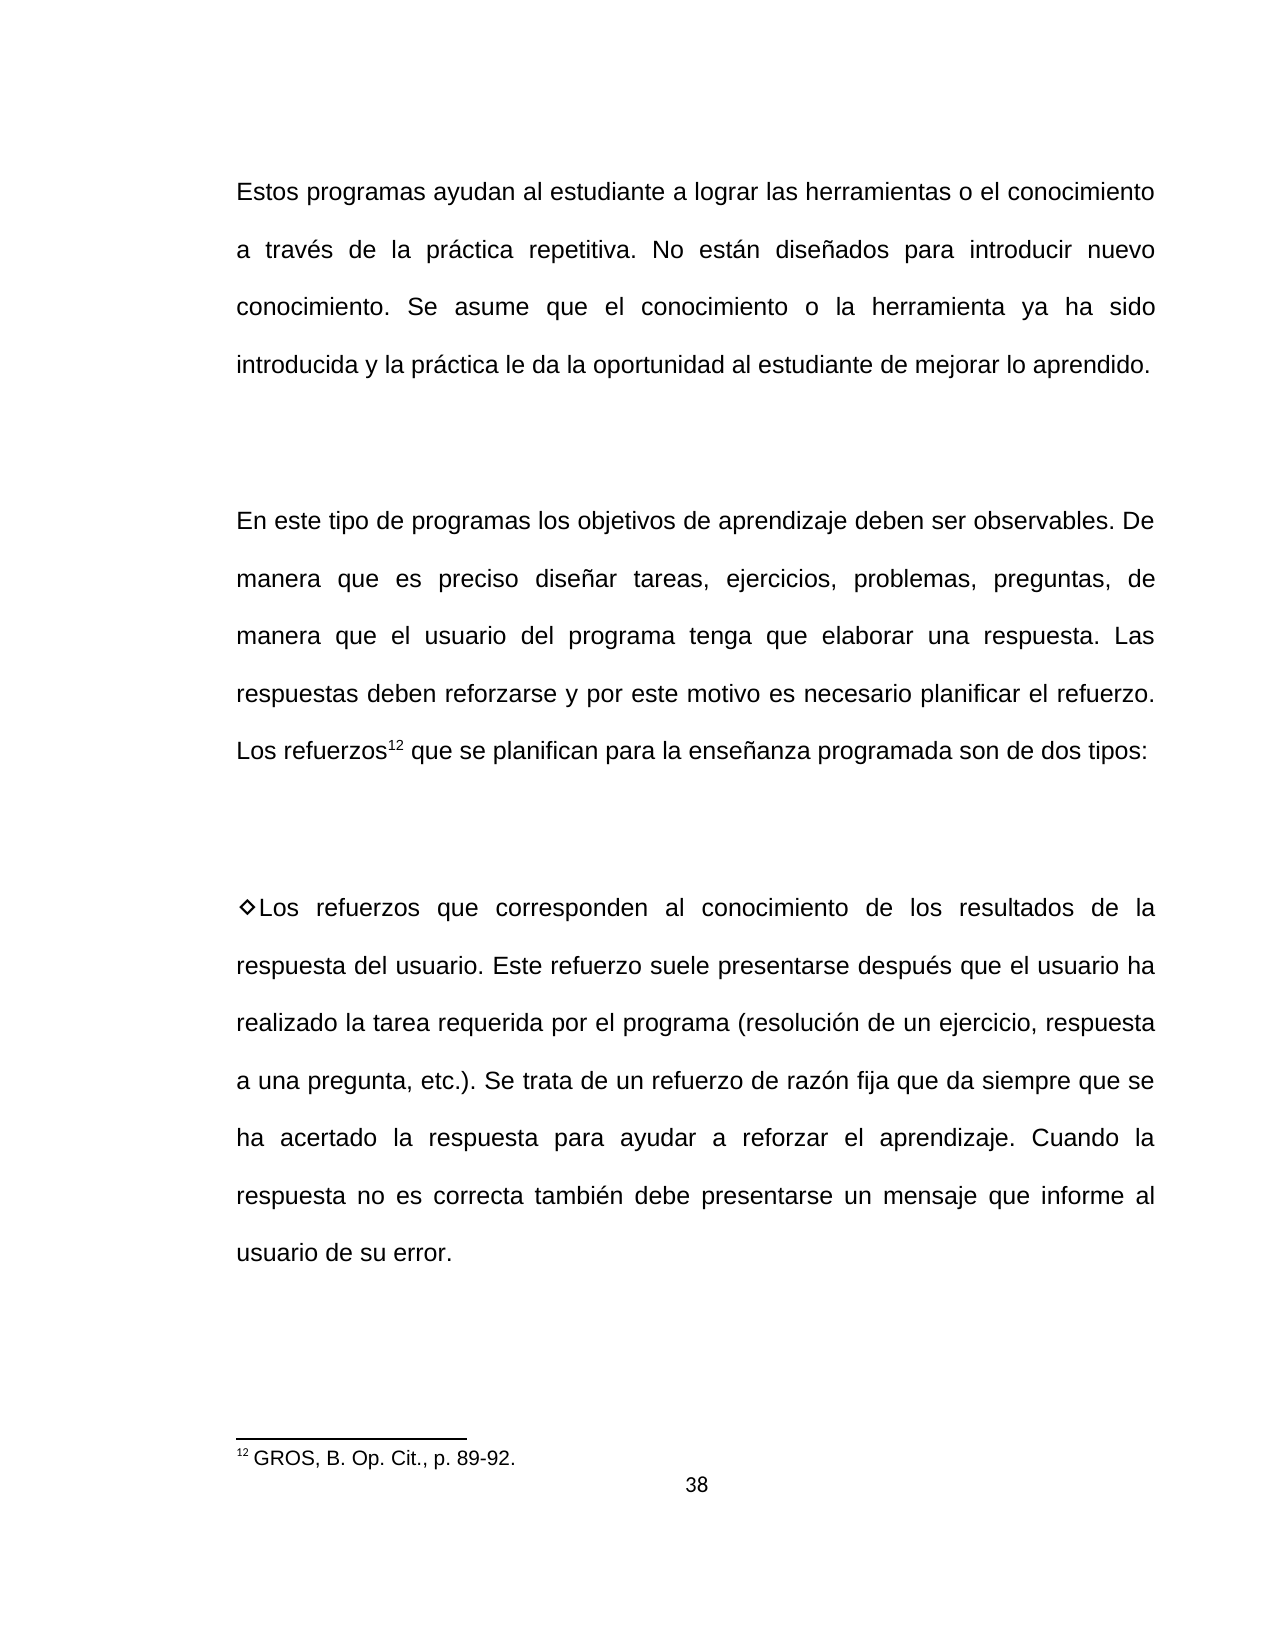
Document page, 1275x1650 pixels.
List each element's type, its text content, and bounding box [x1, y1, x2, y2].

text Estos programas ayudan al estudiante a lograr las herramientas o el conocimiento a través de la práctica repetitiva. No están diseñados para introducir nuevo conocimiento. Se asume que el conocimiento o la herramienta ya ha sido introducida y la práctica le da la oportunidad al estudiante de mejorar lo aprendido. [236, 177, 1157, 378]
text En este tipo de programas los objetivos de aprendizaje deben ser observables. De manera que es preciso diseñar tareas, ejercicios, problemas, preguntas, de manera que el usuario del programa tenga que elaborar una respuesta. Las respuestas deben reforzarse y por este motivo es necesario planificar el refuerzo. Los refuerzos que se planifican para la enseñanza programada son de dos tipos: [236, 506, 1157, 765]
text Los refuerzos que corresponden al conocimiento de los resultados de la respuesta del usuario. Este refuerzo suele presentarse después que el usuario ha realizado la tarea requerida por el programa (resolución de un ejercicio, respuesta a una pregunta, etc.). Se trata de un refuerzo de razón fija que da siempre que se ha acertado la respuesta para ayudar a reforzar el aprendizaje. Cuando la respuesta no es correcta también debe presentarse un mensaje que informe al usuario de su error. [236, 893, 1157, 1267]
